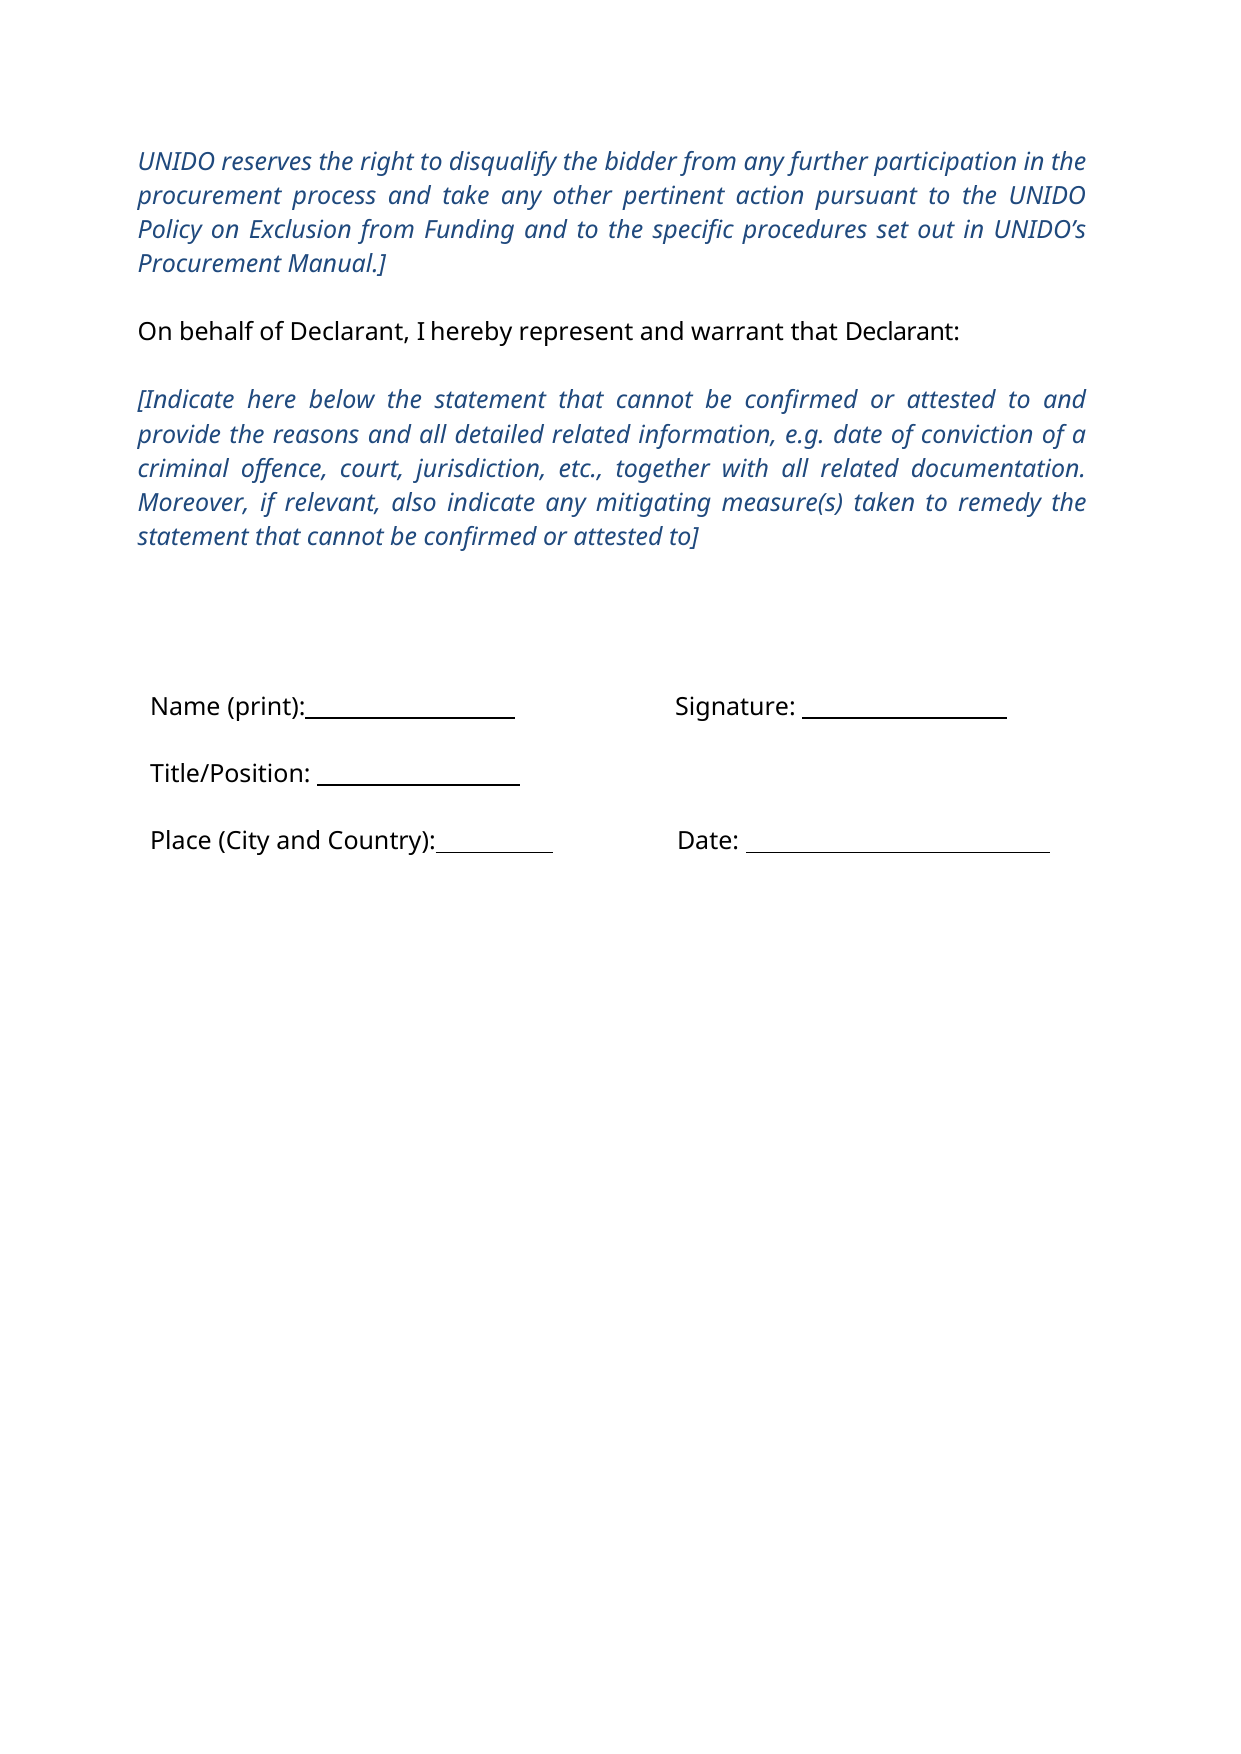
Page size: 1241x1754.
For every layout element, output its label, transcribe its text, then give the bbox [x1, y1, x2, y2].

text Name (print): Signature: [150, 688, 1103, 722]
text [137, 144, 1091, 280]
text Title/Position: [150, 756, 1103, 789]
text [Indicate here below the statement that cannot be confirmed or attested to and provide the reasons and all detailed related information, e.g. date of conviction of a criminal offence, court, jurisdiction, etc., together with all related documentation. Moreover, if relevant, also indicate any mitigating measure(s) taken to remedy the statement that cannot be confirmed or attested to] [137, 382, 1091, 552]
text On behalf of Declarant, I hereby represent and warrant that Declarant: [137, 314, 1091, 348]
text Place (City and Country): Date: [150, 823, 1103, 857]
